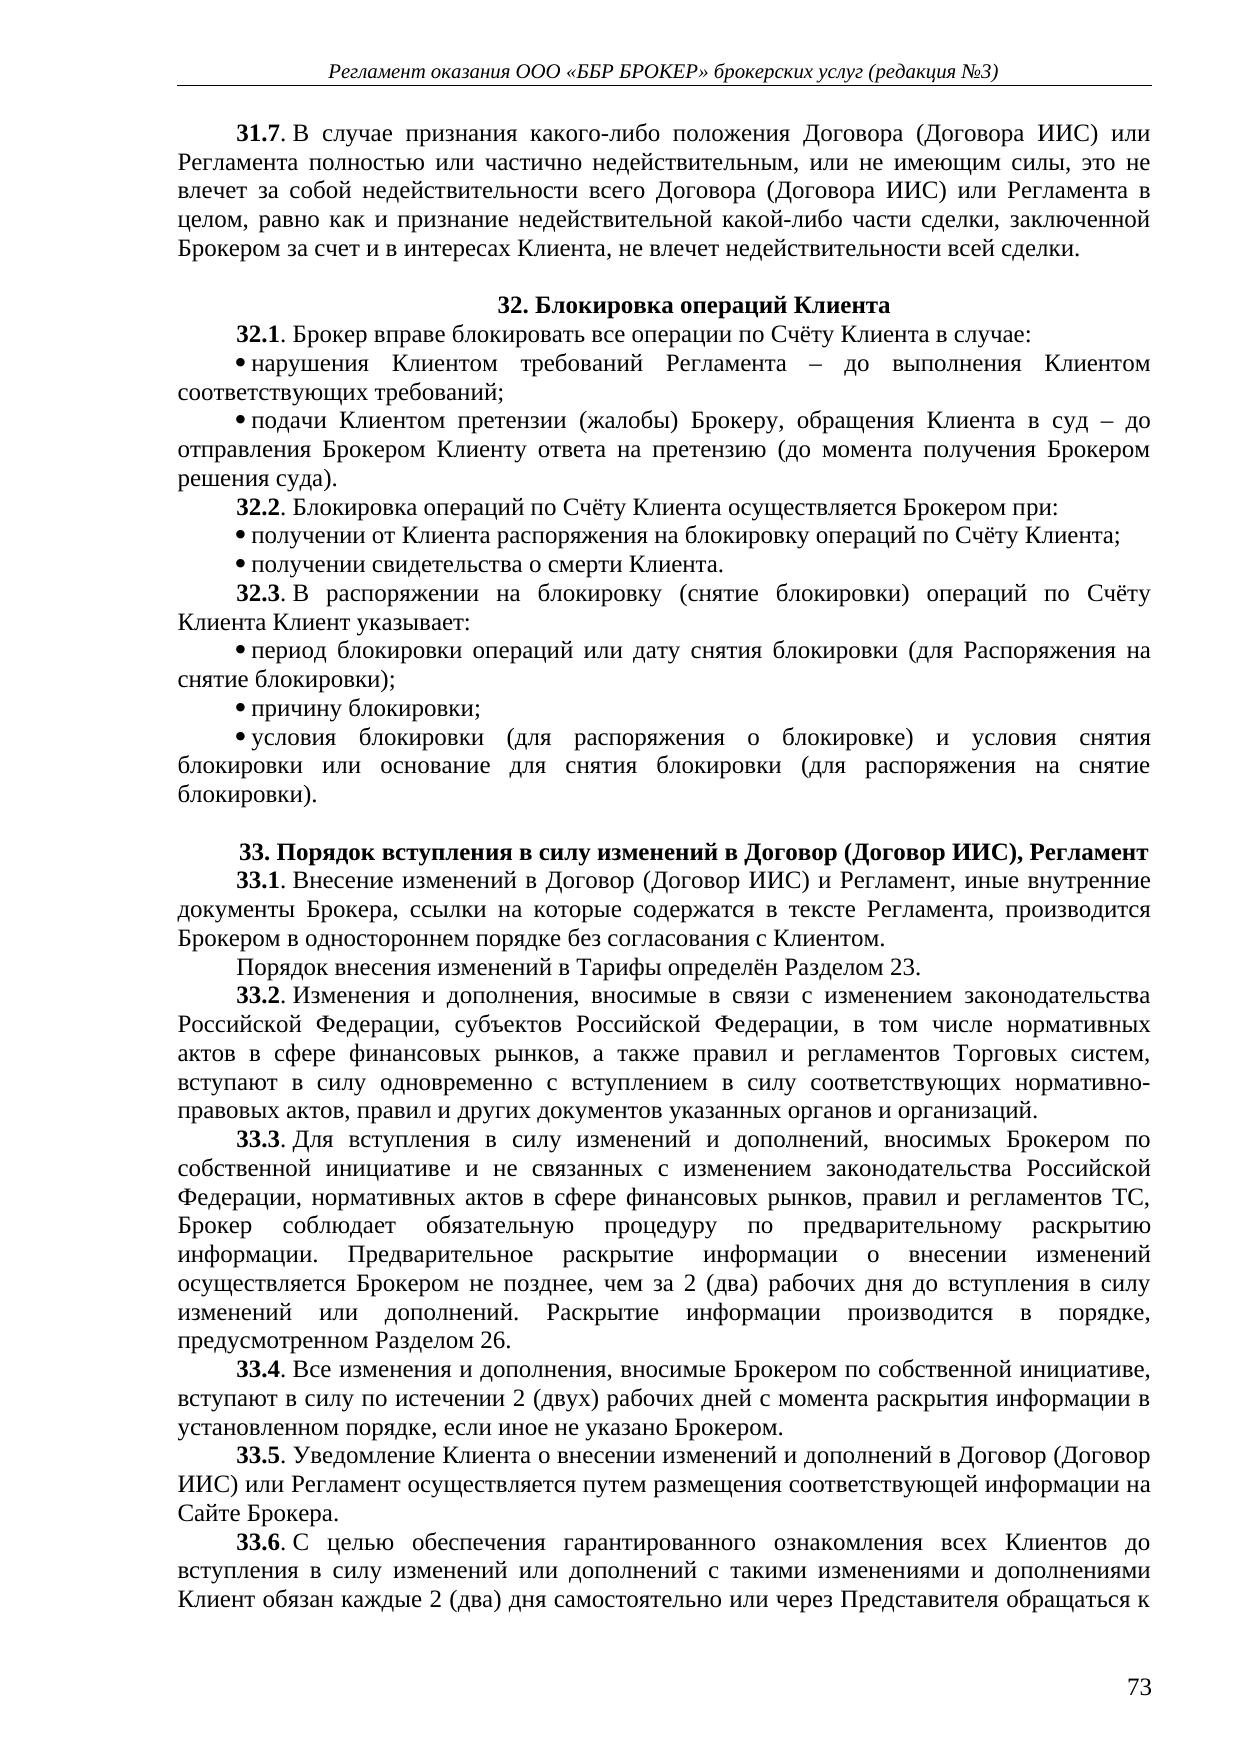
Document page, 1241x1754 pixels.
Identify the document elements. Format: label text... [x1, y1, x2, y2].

list условия блокировки (для распоряжения о блокировке) и условия снятия блокировки или основание для снятия блокировки (для распоряжения на снятие блокировки). [177, 722, 1152, 808]
list причину блокировки; [177, 693, 1152, 722]
list получении от Клиента распоряжения на блокировку операций по Счёту Клиента; [177, 521, 1152, 549]
list нарушения Клиентом требований Регламента – до выполнения Клиентом соответствующих требований; [177, 348, 1152, 406]
text 33.3. Для вступления в силу изменений и дополнений, вносимых Брокером по собственной инициативе и не связанных с изменением законодательства Российской Федерации, нормативных актов в сфере финансовых рынков, правил и регламентов ТС, Брокер соблюдает обязательную процедуру по предварительному раскрытию информации. Предварительное раскрытие информации о внесении изменений осуществляется Брокером не позднее, чем за 2 (два) рабочих дня до вступления в силу изменений или дополнений. Раскрытие информации производится в порядке, предусмотренном Разделом 26. [177, 1124, 1152, 1354]
text 32.1. Брокер вправе блокировать все операции по Счёту Клиента в случае: [177, 319, 1152, 348]
text 33.2. Изменения и дополнения, вносимые в связи с изменением законодательства Российской Федерации, субъектов Российской Федерации, в том числе нормативных актов в сфере финансовых рынков, а также правил и регламентов Торговых систем, вступают в силу одновременно с вступлением в силу соответствующих нормативно-правовых актов, правил и других документов указанных органов и организаций. [177, 981, 1152, 1124]
subtitle 33. Порядок вступления в силу изменений в Договор (Договор ИИС), Регламент [177, 837, 1152, 866]
text 33.1. Внесение изменений в Договор (Договор ИИС) и Регламент, иные внутренние документы Брокера, ссылки на которые содержатся в тексте Регламента, производится Брокером в одностороннем порядке без согласования с Клиентом. [177, 866, 1152, 952]
text 32.2. Блокировка операций по Счёту Клиента осуществляется Брокером при: [177, 492, 1152, 521]
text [177, 1527, 1152, 1613]
list период блокировки операций или дату снятия блокировки (для Распоряжения на снятие блокировки); [177, 636, 1152, 693]
text Порядок внесения изменений в Тарифы определён Разделом 23. [177, 952, 1152, 981]
text 31.7. В случае признания какого-либо положения Договора (Договора ИИС) или Регламента полностью или частично недействительным, или не имеющим силы, это не влечет за собой недействительности всего Договора (Договора ИИС) или Регламента в целом, равно как и признание недействительной какой-либо части сделки, заключенной Брокером за счет и в интересах Клиента, не влечет недействительности всей сделки. [177, 118, 1152, 262]
list подачи Клиентом претензии (жалобы) Брокеру, обращения Клиента в суд – до отправления Брокером Клиенту ответа на претензию (до момента получения Брокером решения суда). [177, 406, 1152, 492]
text 33.4. Все изменения и дополнения, вносимые Брокером по собственной инициативе, вступают в силу по истечении 2 (двух) рабочих дней с момента раскрытия информации в установленном порядке, если иное не указано Брокером. [177, 1354, 1152, 1441]
subtitle 32. Блокировка операций Клиента [177, 291, 1152, 319]
text 32.3. В распоряжении на блокировку (снятие блокировки) операций по Счёту Клиента Клиент указывает: [177, 578, 1152, 636]
text 33.5. Уведомление Клиента о внесении изменений и дополнений в Договор (Договор ИИС) или Регламент осуществляется путем размещения соответствующей информации на Сайте Брокера. [177, 1441, 1152, 1527]
list получении свидетельства о смерти Клиента. [177, 549, 1152, 578]
